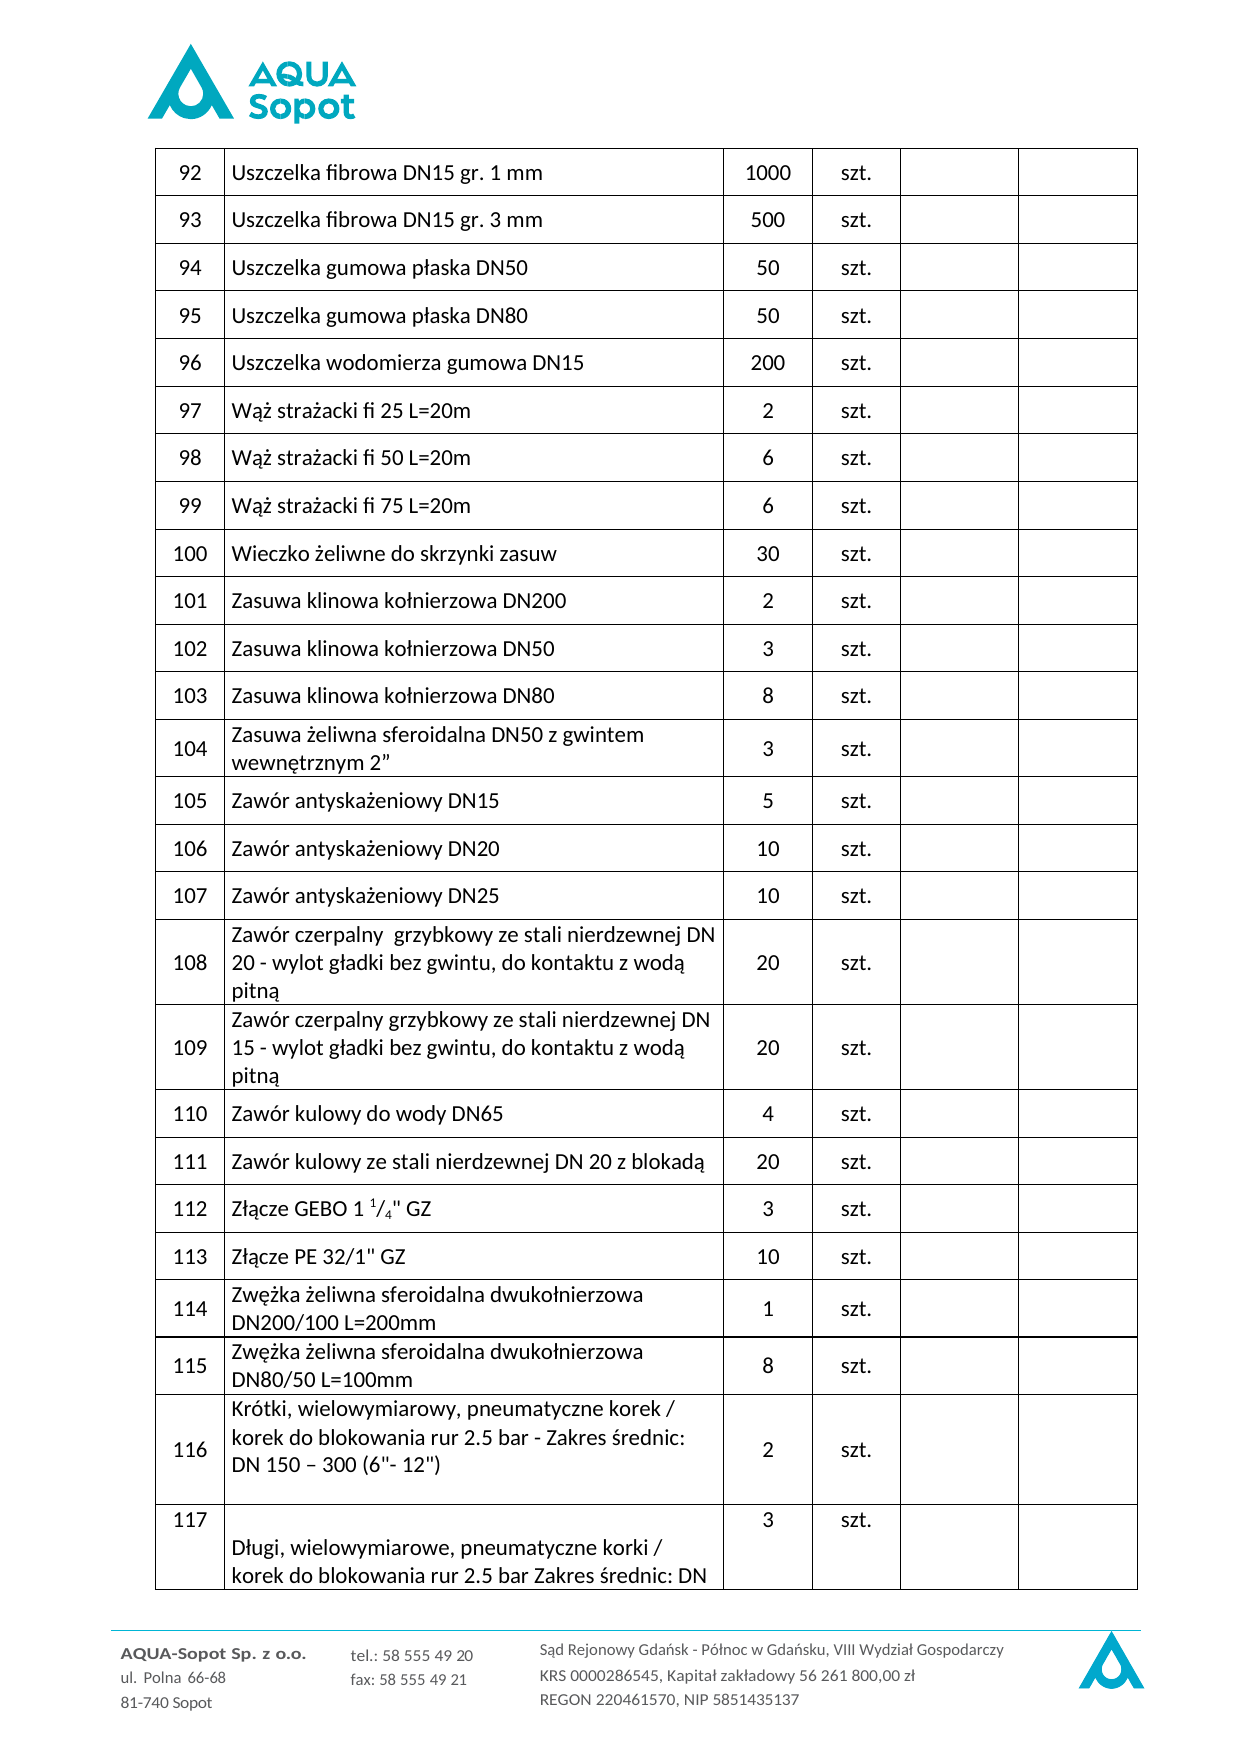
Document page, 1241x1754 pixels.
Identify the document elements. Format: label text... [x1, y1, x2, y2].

table_cell [1019, 1280, 1137, 1336]
table_cell Wąż strażacki fi 50 L=20m [225, 434, 723, 481]
table_cell szt. [813, 244, 900, 290]
table_cell Zasuwa klinowa kołnierzowa DN200 [225, 577, 723, 624]
table_cell szt. [813, 720, 900, 776]
table_cell [1019, 1005, 1137, 1089]
table_cell 2 [724, 387, 812, 433]
table_cell Złącze GEBO 1 1/4" GZ [225, 1185, 723, 1232]
table_cell [901, 825, 1018, 871]
table_cell [1019, 777, 1137, 823]
table_cell 117 [156, 1505, 224, 1589]
table_cell 116 [156, 1395, 224, 1504]
table_cell szt. [813, 1505, 900, 1589]
table_cell [901, 434, 1018, 481]
table_cell 105 [156, 777, 224, 823]
table_cell 93 [156, 196, 224, 243]
table_cell szt. [813, 387, 900, 433]
table_cell 50 [724, 291, 812, 338]
table_cell szt. [813, 149, 900, 195]
table_cell szt. [813, 1338, 900, 1393]
table_cell 20 [724, 1005, 812, 1089]
table_cell szt. [813, 530, 900, 576]
table_cell [1019, 339, 1137, 386]
table_cell [901, 387, 1018, 433]
table_cell [901, 530, 1018, 576]
table_cell 20 [724, 1138, 812, 1184]
table_cell 5 [724, 777, 812, 823]
table_cell [901, 1505, 1018, 1589]
table_cell [901, 149, 1018, 195]
table_cell szt. [813, 825, 900, 871]
table_cell szt. [813, 920, 900, 1004]
table_cell 3 [724, 720, 812, 776]
table_cell 110 [156, 1090, 224, 1137]
table_cell [901, 196, 1018, 243]
table_cell Wąż strażacki fi 75 L=20m [225, 482, 723, 528]
table_cell Zasuwa żeliwna sferoidalna DN50 z gwintem wewnętrznym 2” [225, 720, 723, 776]
table_cell [901, 1005, 1018, 1089]
table_cell 104 [156, 720, 224, 776]
table_cell [901, 1233, 1018, 1279]
table_cell [1019, 1138, 1137, 1184]
table_cell [1019, 1338, 1137, 1393]
table_cell Zwężka żeliwna sferoidalna dwukołnierzowa DN80/50 L=100mm [225, 1338, 723, 1393]
table_cell szt. [813, 1005, 900, 1089]
table_cell [901, 777, 1018, 823]
table_cell [901, 1395, 1018, 1504]
table_cell [901, 672, 1018, 719]
table_cell 3 [724, 1185, 812, 1232]
table_cell szt. [813, 1395, 900, 1504]
table_cell [1019, 1395, 1137, 1504]
table_cell Zasuwa klinowa kołnierzowa DN50 [225, 625, 723, 671]
table_cell [1019, 577, 1137, 624]
table_cell 8 [724, 672, 812, 719]
table_cell [1019, 482, 1137, 528]
table_cell [1019, 672, 1137, 719]
table_cell Zawór czerpalny grzybkowy ze stali nierdzewnej DN 15 - wylot gładki bez gwintu, do kontaktu z wodą pitną [225, 1005, 723, 1089]
table_cell Uszczelka fibrowa DN15 gr. 1 mm [225, 149, 723, 195]
table_cell 96 [156, 339, 224, 386]
table_cell Długi, wielowymiarowe, pneumatyczne korki / korek do blokowania rur 2.5 bar Zakres średnic: DN 150-300 (6"- 12") [225, 1505, 723, 1589]
table_cell 106 [156, 825, 224, 871]
table_cell [1019, 825, 1137, 871]
table_cell [901, 920, 1018, 1004]
table_cell szt. [813, 672, 900, 719]
table_cell 2 [724, 1395, 812, 1504]
table_cell 94 [156, 244, 224, 290]
table_cell Uszczelka wodomierza gumowa DN15 [225, 339, 723, 386]
table_cell 8 [724, 1338, 812, 1393]
table_cell 92 [156, 149, 224, 195]
table_cell 98 [156, 434, 224, 481]
table_cell 101 [156, 577, 224, 624]
table_cell szt. [813, 339, 900, 386]
table_cell 10 [724, 825, 812, 871]
table_cell [1019, 625, 1137, 671]
table_cell [1019, 291, 1137, 338]
table_cell Krótki, wielowymiarowy, pneumatyczne korek / korek do blokowania rur 2.5 bar - Zakres średnic: DN 150 – 300 (6"- 12") [225, 1395, 723, 1504]
table_cell [1019, 872, 1137, 919]
table_cell [1019, 1505, 1137, 1589]
table_cell Uszczelka fibrowa DN15 gr. 3 mm [225, 196, 723, 243]
table_cell Zawór czerpalny grzybkowy ze stali nierdzewnej DN 20 - wylot gładki bez gwintu, do kontaktu z wodą pitną [225, 920, 723, 1004]
table_cell Uszczelka gumowa płaska DN80 [225, 291, 723, 338]
table_cell [901, 1090, 1018, 1137]
table_cell 30 [724, 530, 812, 576]
table_cell Zwężka żeliwna sferoidalna dwukołnierzowa DN200/100 L=200mm [225, 1280, 723, 1336]
table_cell Złącze PE 32/1" GZ [225, 1233, 723, 1279]
table_cell 113 [156, 1233, 224, 1279]
table_cell 6 [724, 482, 812, 528]
table_cell szt. [813, 577, 900, 624]
table_cell 97 [156, 387, 224, 433]
table_cell 10 [724, 1233, 812, 1279]
table_cell [901, 625, 1018, 671]
table_cell 10 [724, 872, 812, 919]
table_cell [1019, 196, 1137, 243]
table_cell [901, 1280, 1018, 1336]
table_cell [1019, 1185, 1137, 1232]
table_cell szt. [813, 1233, 900, 1279]
table_cell Zawór kulowy ze stali nierdzewnej DN 20 z blokadą [225, 1138, 723, 1184]
table_cell szt. [813, 1090, 900, 1137]
table_cell [1019, 720, 1137, 776]
table_cell 1 [724, 1280, 812, 1336]
table_cell [1019, 1090, 1137, 1137]
table_cell [1019, 1233, 1137, 1279]
table_cell 2 [724, 577, 812, 624]
table_cell 6 [724, 434, 812, 481]
table_cell 99 [156, 482, 224, 528]
table_cell szt. [813, 291, 900, 338]
table_cell 111 [156, 1138, 224, 1184]
table_cell [901, 291, 1018, 338]
table_cell 108 [156, 920, 224, 1004]
table_cell [901, 577, 1018, 624]
table_cell [901, 1138, 1018, 1184]
table_cell 95 [156, 291, 224, 338]
table_cell Uszczelka gumowa płaska DN50 [225, 244, 723, 290]
table_cell Zawór antyskażeniowy DN20 [225, 825, 723, 871]
picture [1056, 1612, 1167, 1708]
table_cell [901, 482, 1018, 528]
table_cell 200 [724, 339, 812, 386]
table_cell szt. [813, 1280, 900, 1336]
table_cell szt. [813, 482, 900, 528]
table_cell [901, 1338, 1018, 1393]
table_cell Wąż strażacki fi 25 L=20m [225, 387, 723, 433]
table_cell [1019, 920, 1137, 1004]
table_cell [1019, 149, 1137, 195]
table_cell [901, 339, 1018, 386]
table_cell 109 [156, 1005, 224, 1089]
table_cell Zawór kulowy do wody DN65 [225, 1090, 723, 1137]
table_cell 100 [156, 530, 224, 576]
table_cell szt. [813, 196, 900, 243]
table_cell 115 [156, 1338, 224, 1393]
table_cell 112 [156, 1185, 224, 1232]
table_cell [1019, 530, 1137, 576]
table_cell 103 [156, 672, 224, 719]
table_cell 500 [724, 196, 812, 243]
table_cell [1019, 387, 1137, 433]
table_cell 20 [724, 920, 812, 1004]
table_cell [901, 872, 1018, 919]
table_cell 50 [724, 244, 812, 290]
table_cell 1000 [724, 149, 812, 195]
table_cell Zawór antyskażeniowy DN15 [225, 777, 723, 823]
table_cell Zasuwa klinowa kołnierzowa DN80 [225, 672, 723, 719]
table_cell szt. [813, 777, 900, 823]
table_cell 102 [156, 625, 224, 671]
table_cell 114 [156, 1280, 224, 1336]
table_cell [901, 720, 1018, 776]
table_cell 107 [156, 872, 224, 919]
table_cell 4 [724, 1090, 812, 1137]
table_cell szt. [813, 625, 900, 671]
table_cell [1019, 244, 1137, 290]
table_cell szt. [813, 434, 900, 481]
table_cell Zawór antyskażeniowy DN25 [225, 872, 723, 919]
table_cell [901, 1185, 1018, 1232]
table_cell [1019, 434, 1137, 481]
table_cell szt. [813, 1138, 900, 1184]
table_cell szt. [813, 872, 900, 919]
table_cell szt. [813, 1185, 900, 1232]
table_cell Wieczko żeliwne do skrzynki zasuw [225, 530, 723, 576]
table_cell 3 [724, 625, 812, 671]
table_cell [901, 244, 1018, 290]
table_cell 3 [724, 1505, 812, 1589]
